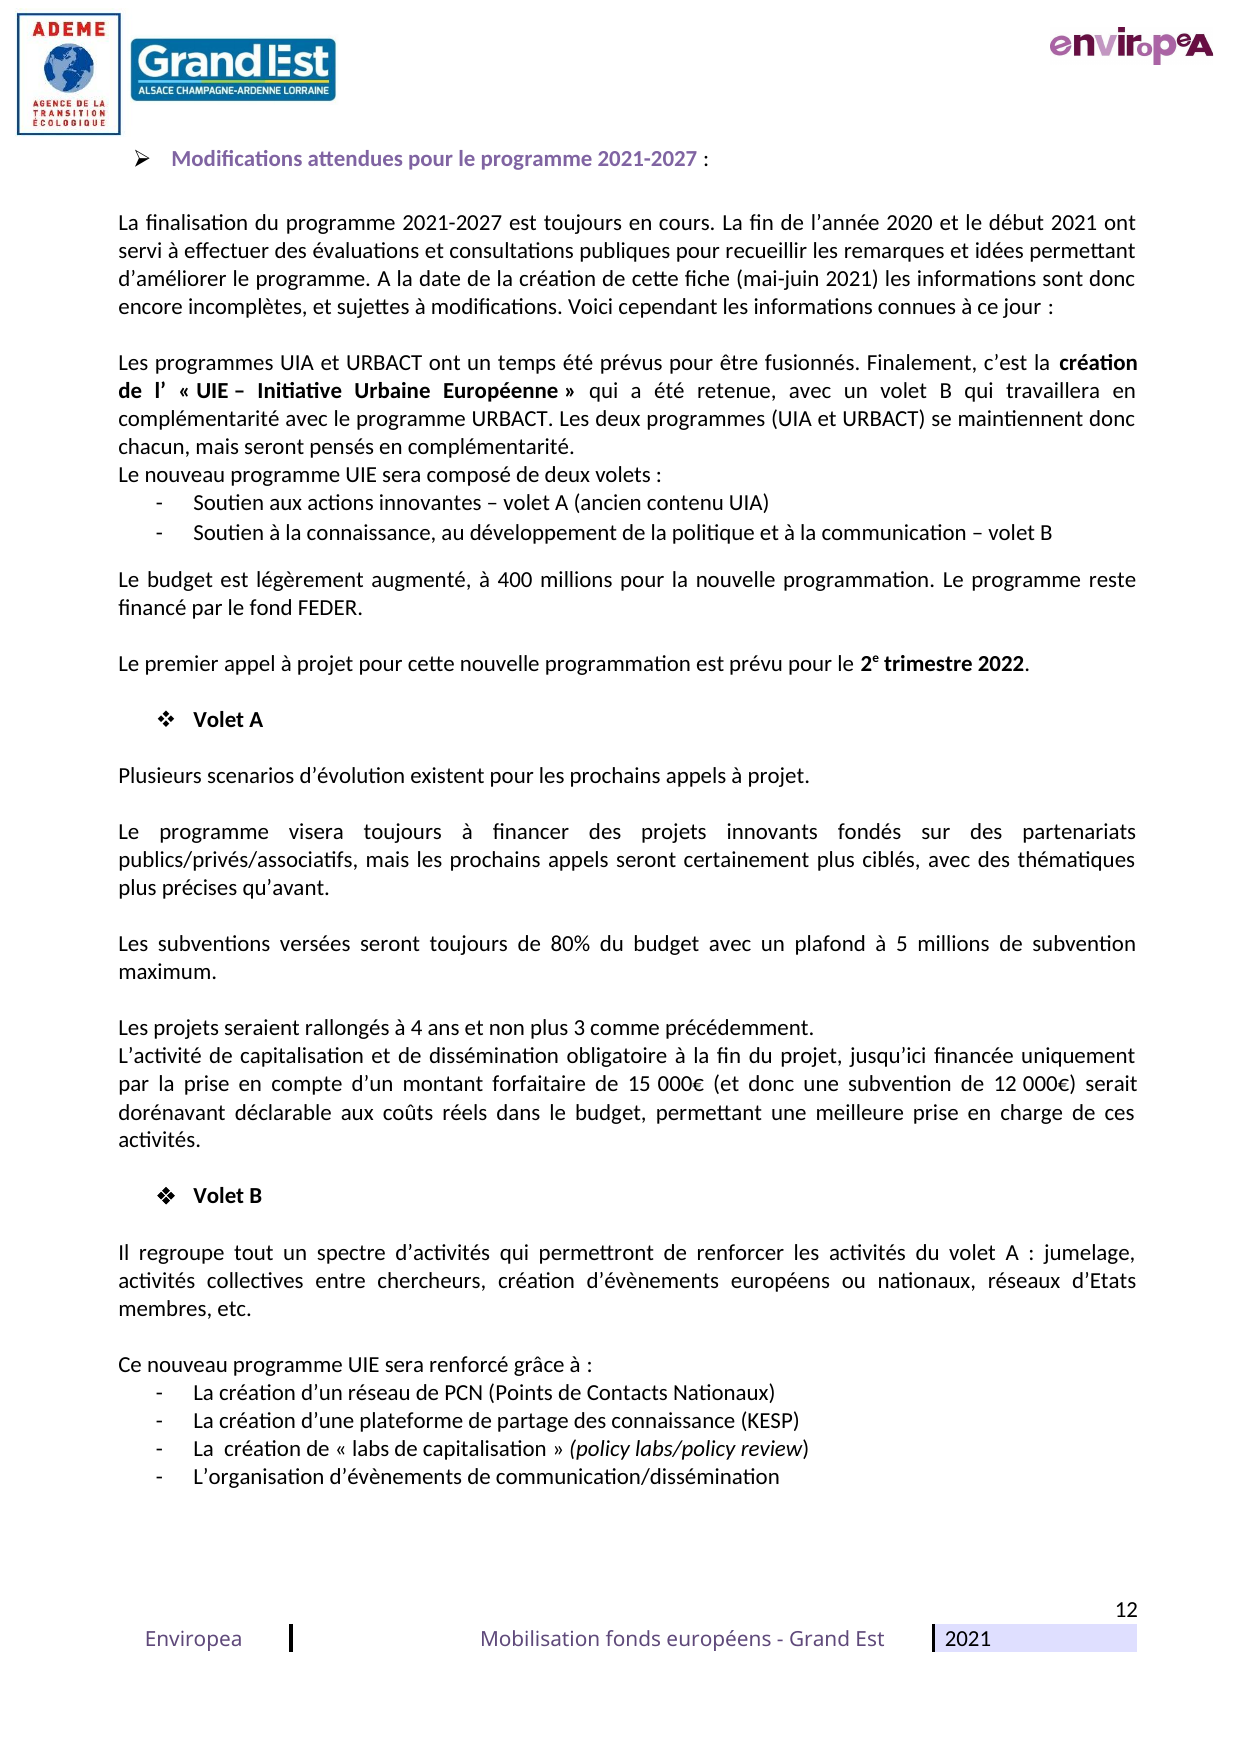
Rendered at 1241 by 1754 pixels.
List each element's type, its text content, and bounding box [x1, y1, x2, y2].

text Le budget est légèrement augmenté, à 400 millions pour la nouvelle programmation. Le programme reste financé par le fond FEDER. [118, 565, 1138, 621]
text La finalisation du programme 2021-2027 est toujours en cours. La fin de l’année 2020 et le début 2021 ont servi à effectuer des évaluations et consultations publiques pour recueillir les remarques et idées permettant d’améliorer le programme. A la date de la création de cette fiche (mai-juin 2021) les informations sont donc encore incomplètes, et sujettes à modifications. Voici cependant les informations connues à ce jour : [118, 208, 1138, 320]
text Les projets seraient rallongés à 4 ans et non plus 3 comme précédemment. [118, 1013, 1138, 1042]
text Les programmes UIA et URBACT ont un temps été prévus pour être fusionnés. Finalement, c’est la création de l’ « UIE – Initiative Urbaine Européenne » qui a été retenue, avec un volet B qui travaillera en complémentarité avec le programme URBACT. Les deux programmes (UIA et URBACT) se maintiennent donc chacun, mais seront pensés en complémentarité. [118, 348, 1138, 460]
text Plusieurs scenarios d’évolution existent pour les prochains appels à projet. [118, 761, 1138, 789]
picture [3, 8, 339, 139]
text Ce nouveau programme UIE sera renforcé grâce à : [118, 1350, 1138, 1378]
list La création d’une plateforme de partage des connaissance (KESP) [156, 1406, 1138, 1434]
list Modifications attendues pour le programme 2021-2027 : [118, 133, 1138, 180]
list Volet B [156, 1182, 1138, 1210]
text Le programme visera toujours à financer des projets innovants fondés sur des partenariats publics/privés/associatifs, mais les prochains appels seront certainement plus ciblés, avec des thématiques plus précises qu’avant. [118, 817, 1138, 901]
picture [1050, 27, 1214, 65]
text Le nouveau programme UIE sera composé de deux volets : [118, 460, 1138, 488]
list La création d’un réseau de PCN (Points de Contacts Nationaux) [156, 1378, 1138, 1406]
list L’organisation d’évènements de communication/dissémination [156, 1462, 1138, 1490]
list La création de « labs de capitalisation » (policy labs/policy review) [156, 1434, 1138, 1462]
list Soutien aux actions innovantes – volet A (ancien contenu UIA) [156, 488, 1138, 516]
text Il regroupe tout un spectre d’activités qui permettront de renforcer les activités du volet A : jumelage, activités collectives entre chercheurs, création d’évènements européens ou nationaux, réseaux d’Etats membres, etc. [118, 1238, 1138, 1322]
text Les subventions versées seront toujours de 80% du budget avec un plafond à 5 millions de subvention maximum. [118, 929, 1138, 986]
list Soutien à la connaissance, au développement de la politique et à la communication – volet B [156, 518, 1138, 546]
list Volet A [156, 705, 1138, 733]
text Le premier appel à projet pour cette nouvelle programmation est prévu pour le 2e trimestre 2022. [118, 649, 1138, 677]
text L’activité de capitalisation et de dissémination obligatoire à la fin du projet, jusqu’ici financée uniquement par la prise en compte d’un montant forfaitaire de 15 000€ (et donc une subvention de 12 000€) serait dorénavant déclarable aux coûts réels dans le budget, permettant une meilleure prise en charge de ces activités. [118, 1042, 1138, 1154]
